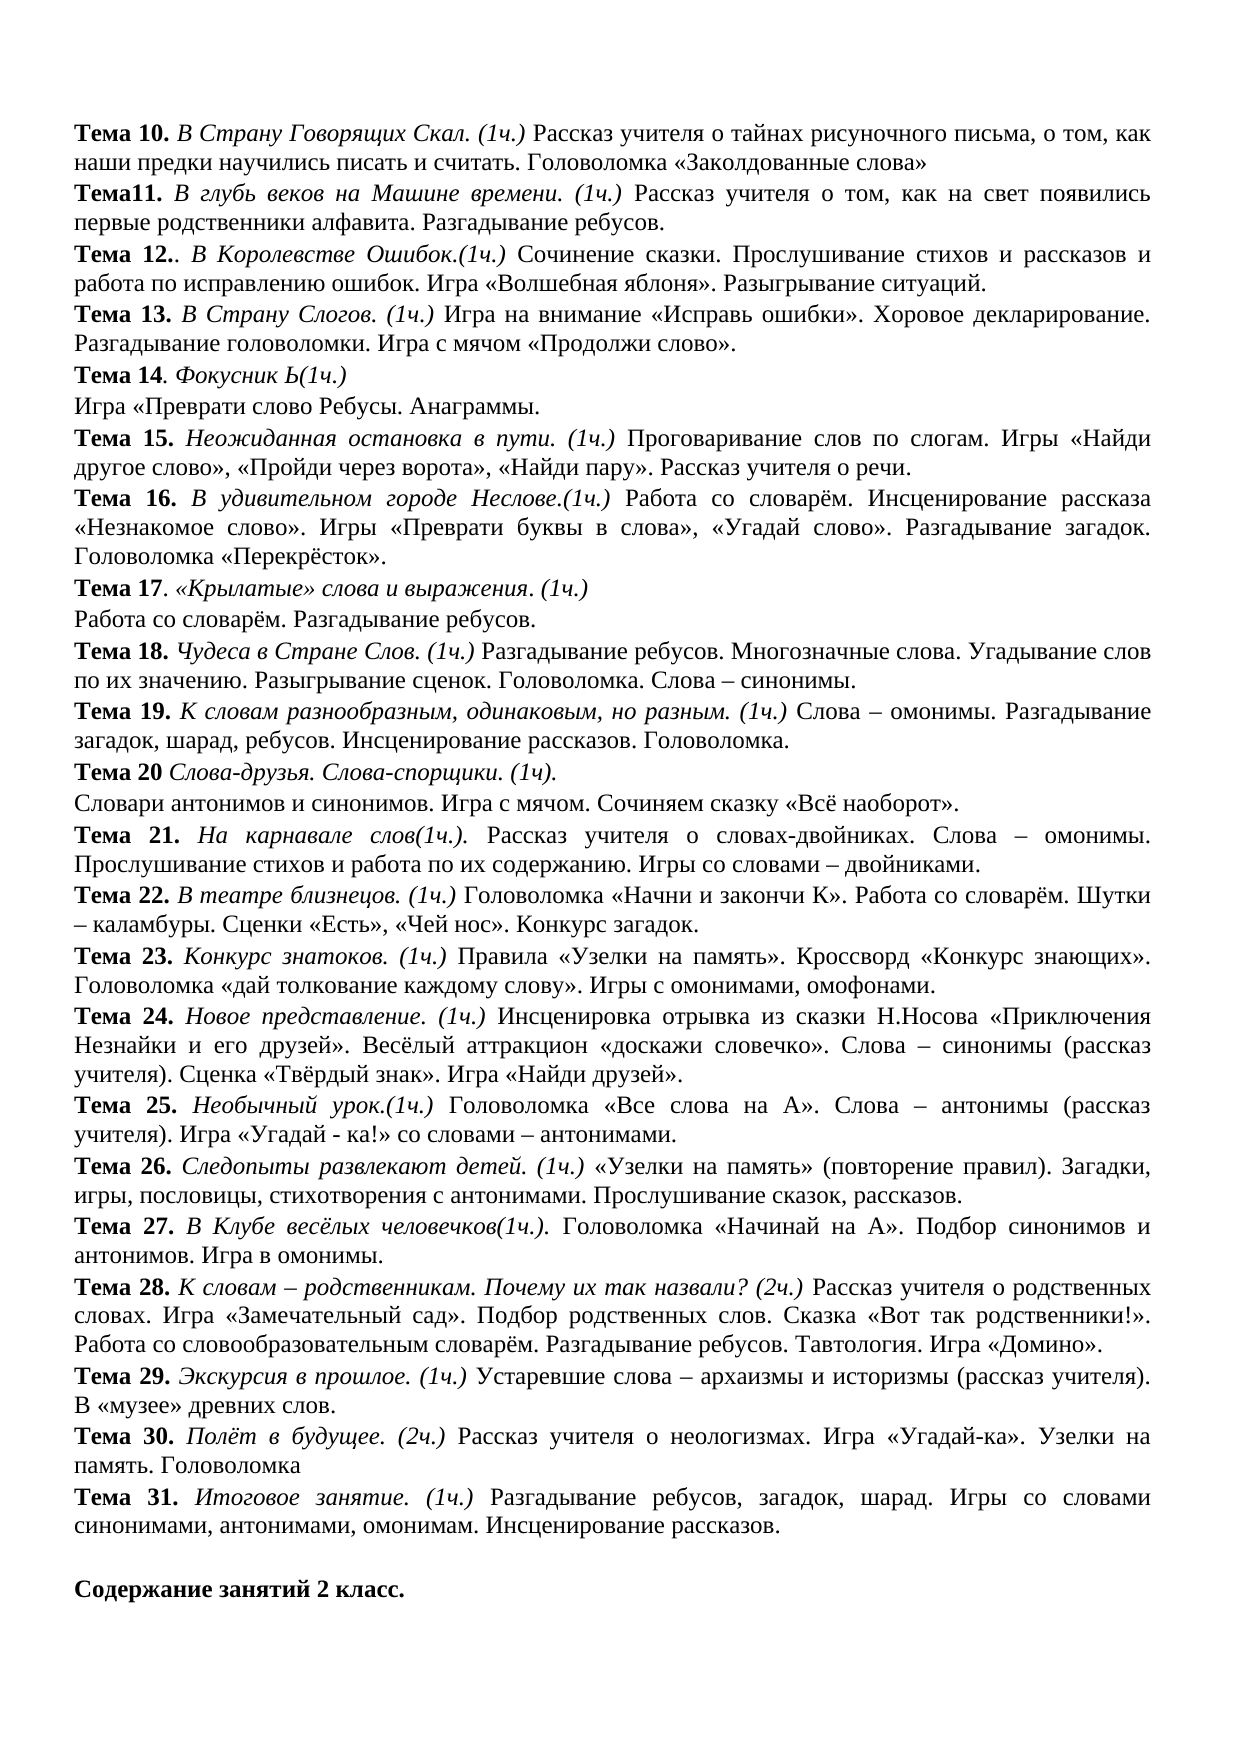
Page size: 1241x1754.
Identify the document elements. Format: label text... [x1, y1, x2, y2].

text Словари антонимов и синонимов. Игра с мячом. Сочиняем сказку «Всё наоборот». [74, 788, 1152, 817]
text Тема 23. Конкурс знатоков. (1ч.) Правила «Узелки на память». Кроссворд «Конкурс знающих». Головоломка «дай толкование каждому слову». Игры с омонимами, омофонами. [74, 941, 1152, 998]
text Тема 27. В Клубе весёлых человечков(1ч.). Головоломка «Начинай на А». Подбор синонимов и антонимов. Игра в омонимы. [74, 1211, 1152, 1269]
text Тема 24. Новое представление. (1ч.) Инсценировка отрывка из сказки Н.Носова «Приключения Незнайки и его друзей». Весёлый аттракцион «доскажи словечко». Слова – синонимы (рассказ учителя). Сценка «Твёрдый знак». Игра «Найди друзей». [74, 1001, 1152, 1088]
text Тема 19. К словам разнообразным, одинаковым, но разным. (1ч.) Слова – омонимы. Разгадывание загадок, шарад, ребусов. Инсценирование рассказов. Головоломка. [74, 696, 1152, 754]
text Тема 26. Следопыты развлекают детей. (1ч.) «Узелки на память» (повторение правил). Загадки, игры, пословицы, стихотворения с антонимами. Прослушивание сказок, рассказов. [74, 1151, 1152, 1208]
text Тема 21. На карнавале слов(1ч.). Рассказ учителя о словах-двойниках. Слова – омонимы. Прослушивание стихов и работа по их содержанию. Игры со словами – двойниками. [74, 820, 1152, 878]
text Тема 18. Чудеса в Стране Слов. (1ч.) Разгадывание ребусов. Многозначные слова. Угадывание слов по их значению. Разыгрывание сценок. Головоломка. Слова – синонимы. [74, 636, 1152, 693]
text Тема 14. Фокусник Ь(1ч.) [74, 360, 1152, 388]
text Тема 16. В удивительном городе Неслове.(1ч.) Работа со словарём. Инсценирование рассказа «Незнакомое слово». Игры «Преврати буквы в слова», «Угадай слово». Разгадывание загадок. Головоломка «Перекрёсток». [74, 483, 1152, 570]
text Тема 15. Неожиданная остановка в пути. (1ч.) Проговаривание слов по слогам. Игры «Найди другое слово», «Пройди через ворота», «Найди пару». Рассказ учителя о речи. [74, 423, 1152, 481]
text Тема 12.. В Королевстве Ошибок.(1ч.) Сочинение сказки. Прослушивание стихов и рассказов и работа по исправлению ошибок. Игра «Волшебная яблоня». Разыгрывание ситуаций. [74, 239, 1152, 296]
text Тема 17. «Крылатые» слова и выражения. (1ч.) [74, 573, 1152, 601]
text Работа со словарём. Разгадывание ребусов. [74, 604, 1152, 633]
text Тема 30. Полёт в будущее. (2ч.) Рассказ учителя о неологизмах. Игра «Угадай-ка». Узелки на память. Головоломка [74, 1421, 1152, 1479]
text Тема 25. Необычный урок.(1ч.) Головоломка «Все слова на А». Слова – антонимы (рассказ учителя). Игра «Угадай - ка!» со словами – антонимами. [74, 1091, 1152, 1148]
text Тема 29. Экскурсия в прошлое. (1ч.) Устаревшие слова – архаизмы и историзмы (рассказ учителя). В «музее» древних слов. [74, 1361, 1152, 1418]
text Тема 22. В театре близнецов. (1ч.) Головоломка «Начни и закончи К». Работа со словарём. Шутки – каламбуры. Сценки «Есть», «Чей нос». Конкурс загадок. [74, 881, 1152, 938]
text Содержание занятий 2 класс. [74, 1574, 1152, 1603]
text Тема 28. К словам – родственникам. Почему их так назвали? (2ч.) Рассказ учителя о родственных словах. Игра «Замечательный сад». Подбор родственных слов. Сказка «Вот так родственники!». Работа со словообразовательным словарём. Разгадывание ребусов. Тавтология. Игра «Домино». [74, 1272, 1152, 1358]
text Тема11. В глубь веков на Машине времени. (1ч.) Рассказ учителя о том, как на свет появились первые родственники алфавита. Разгадывание ребусов. [74, 178, 1152, 236]
text Игра «Преврати слово Ребусы. Анаграммы. [74, 391, 1152, 420]
text Тема 10. В Страну Говорящих Скал. (1ч.) Рассказ учителя о тайнах рисуночного письма, о том, как наши предки научились писать и считать. Головоломка «Заколдованные слова» [74, 118, 1152, 176]
text Тема 20 Слова-друзья. Слова-спорщики. (1ч). [74, 757, 1152, 786]
text Тема 31. Итоговое занятие. (1ч.) Разгадывание ребусов, загадок, шарад. Игры со словами синонимами, антонимами, омонимам. Инсценирование рассказов. [74, 1482, 1152, 1539]
text Тема 13. В Страну Слогов. (1ч.) Игра на внимание «Исправь ошибки». Хоровое декларирование. Разгадывание головоломки. Игра с мячом «Продолжи слово». [74, 299, 1152, 357]
